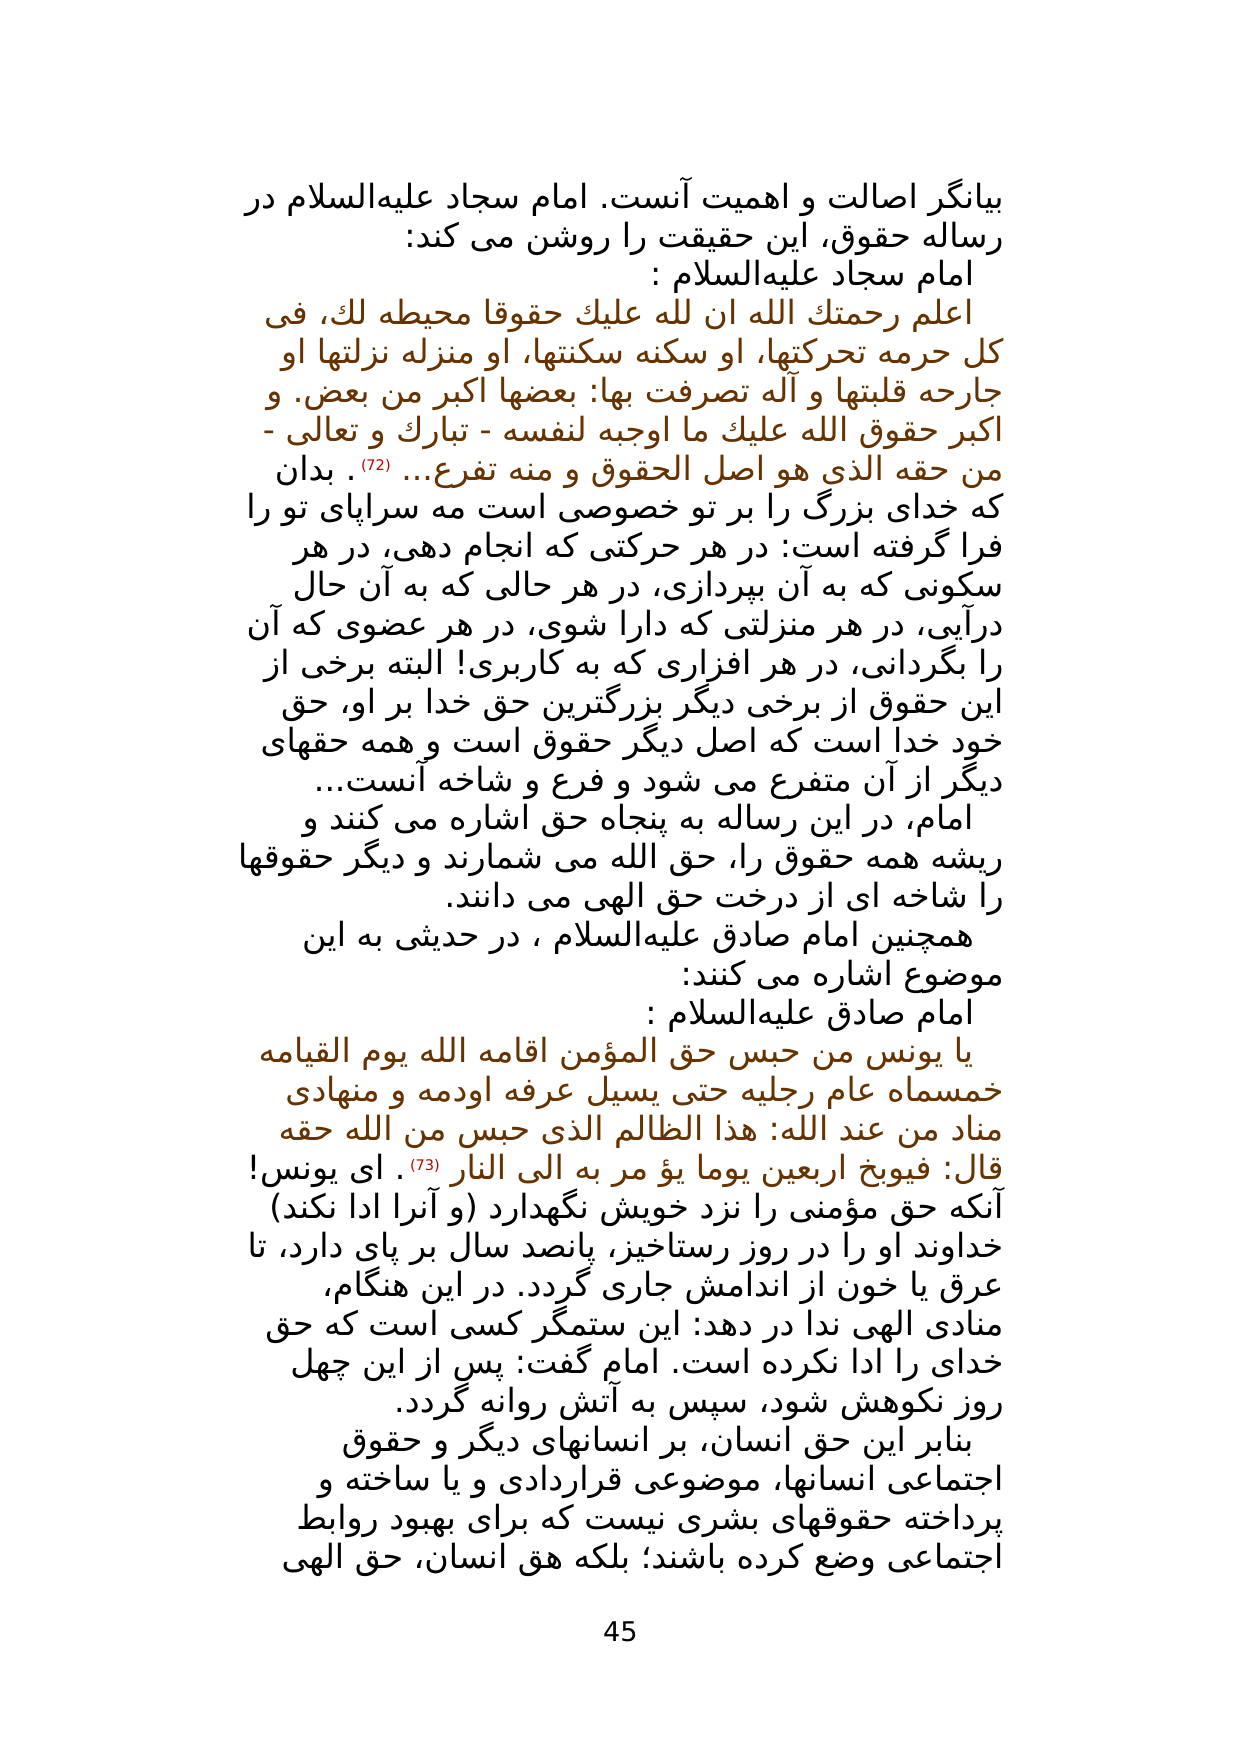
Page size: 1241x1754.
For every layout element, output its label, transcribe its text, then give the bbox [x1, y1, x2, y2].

text اعلم رحمتك الله ان لله عليك حقوقا محيطه لك، فى كل حرمه تحركتها، او سكنه سكنتها، او منزله نزلتها او جارحه قلبتها و آله تصرفت بها: بعضها اكبر من بعض. و اكبر حقوق الله عليك ما اوجبه لنفسه - تبارك و تعالى - من حقه الذى هو اصل الحقوق و منه تفرع... (72) . بدان كه خداى بزرگ را بر تو خصوصى است مه سراپاى تو را فرا گرفته است: در هر حركتى كه انجام دهى، در هر سكونى كه به آن بپردازى، در هر حالى كه به آن حال درآيى، در هر منزلتى كه دارا شوى، در هر عضوى كه آن را بگردانى، در هر افزارى كه به كاربرى! البته برخى از اين حقوق از برخى ديگر بزرگترين حق خدا بر او، حق خود خدا است كه اصل ديگر حقوق است و همه حقهاى ديگر از آن متفرع مى شود و فرع و شاخه آنست... [236, 294, 1004, 799]
text امام، در اين رساله به پنجاه حق اشاره مى كنند و ريشه همه حقوق را، حق الله مى شمارند و ديگر حقوقها را شاخه اى از درخت حق الهى مى دانند. [236, 799, 1004, 915]
text يا يونس من حبس حق المؤمن اقامه الله يوم القيامه خمسماه عام رجليه حتى يسيل عرفه اودمه و منهادى مناد من عند الله: هذا الظالم الذى حبس من الله حقه قال: فيوبخ اربعين يوما يؤ مر به الى النار (73) . اى يونس! آنكه حق مؤمنى را نزد خويش نگهدارد (و آنرا ادا نكند) خداوند او را در روز رستاخيز، پانصد سال بر پاى دارد، تا عرق يا خون از اندامش جارى گردد. در اين هنگام، منادى الهى ندا در دهد: اين ستمگر كسى است كه حق خداى را ادا نكرده است. امام گفت: پس از اين چهل روز نكوهش شود، سپس به آتش روانه گردد. [236, 1032, 1004, 1421]
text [236, 1421, 1004, 1576]
text امام سجاد عليه‌السلام : [236, 255, 1004, 294]
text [236, 177, 1004, 255]
text امام صادق عليه‌السلام : [236, 993, 1004, 1032]
text همچنين امام صادق عليه‌السلام ، در حديثى به اين موضوع اشاره مى كنند: [236, 915, 1004, 993]
